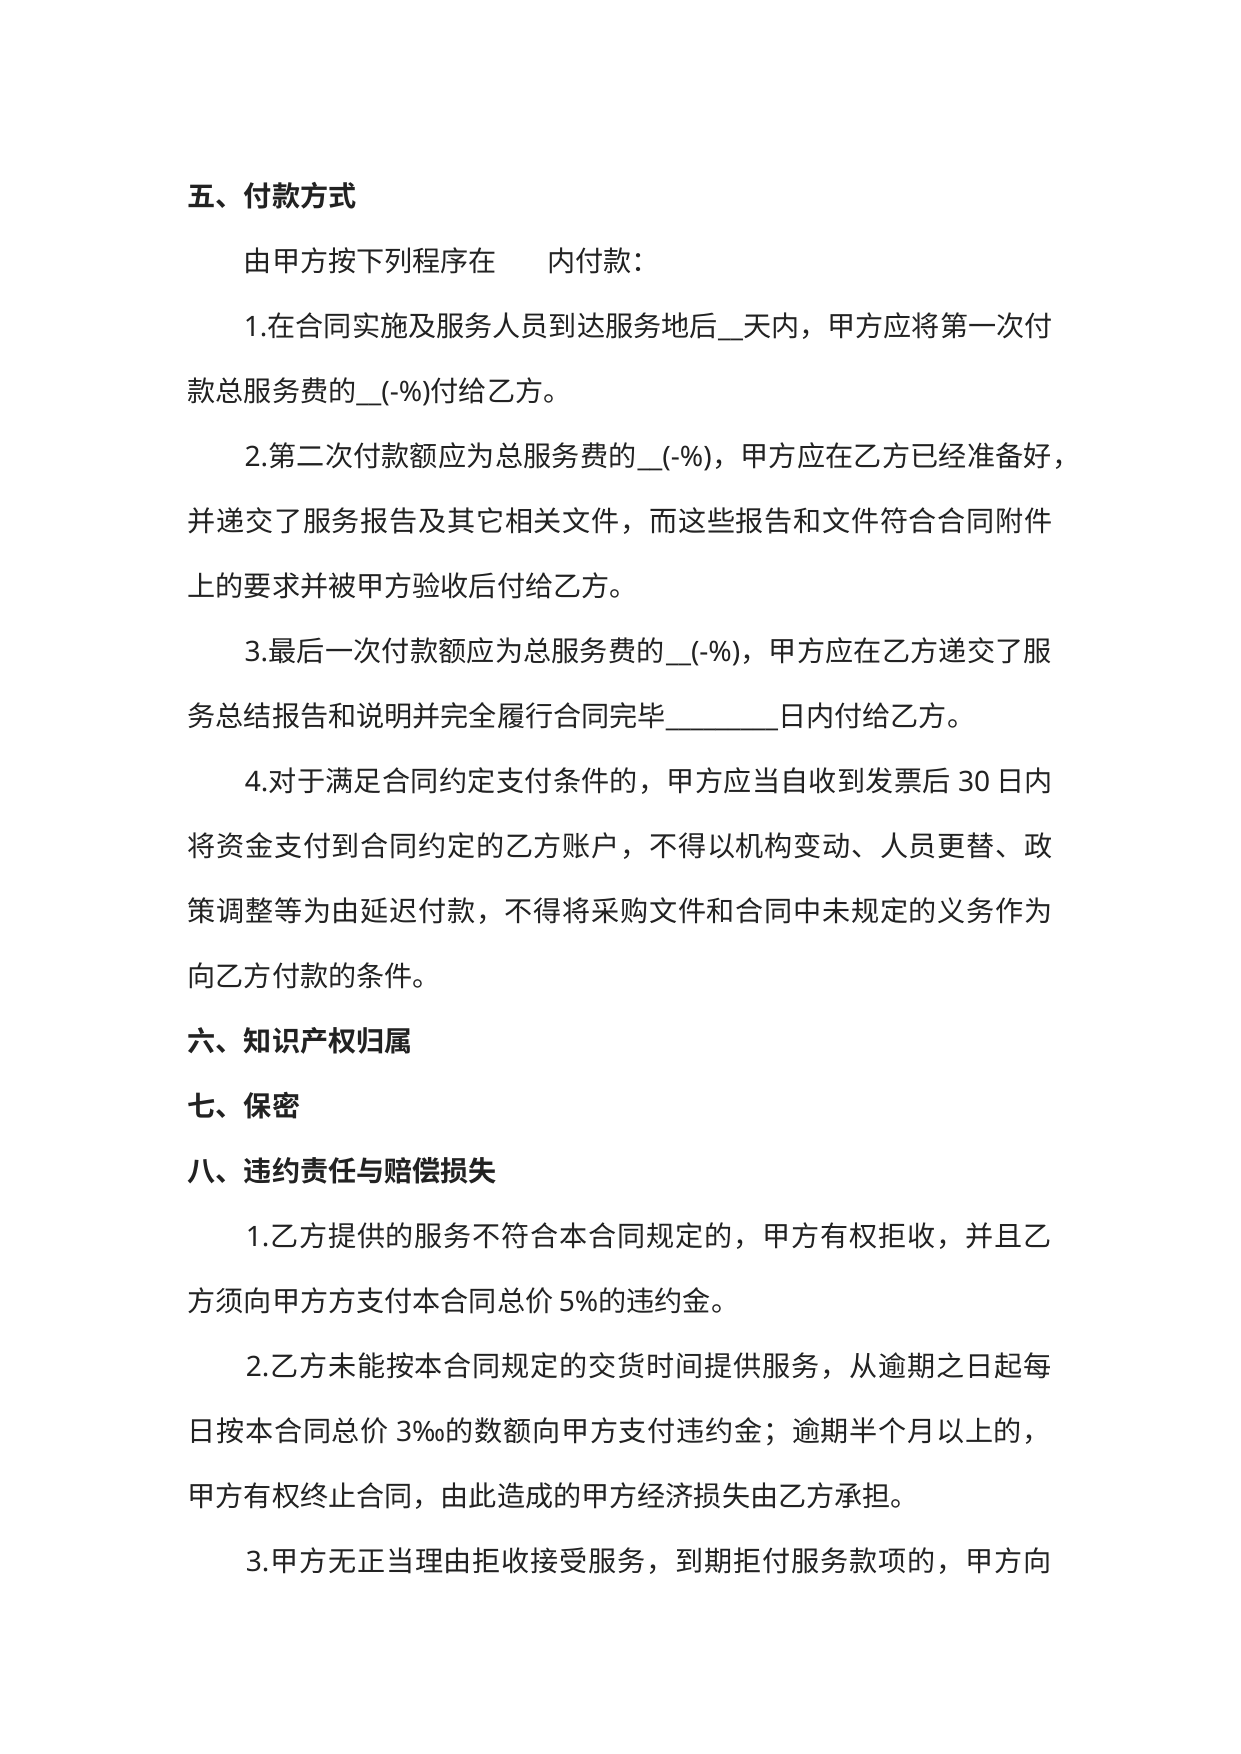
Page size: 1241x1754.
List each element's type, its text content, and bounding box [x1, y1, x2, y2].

text 3.最后一次付款额应为总服务费的__(-%)，甲方应在乙方递交了服务总结报告和说明并完全履行合同完毕_________日内付给乙方。 [187, 617, 1053, 747]
text 2.乙方未能按本合同规定的交货时间提供服务，从逾期之日起每日按本合同总价3‰的数额向甲方支付违约金；逾期半个月以上的，甲方有权终止合同，由此造成的甲方经济损失由乙方承担。 [187, 1332, 1053, 1527]
text 2.第二次付款额应为总服务费的__(-%)，甲方应在乙方已经准备好，并递交了服务报告及其它相关文件，而这些报告和文件符合合同附件上的要求并被甲方验收后付给乙方。 [187, 422, 1053, 617]
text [187, 1527, 1053, 1592]
text 五、付款方式 [187, 162, 1053, 227]
text 4.对于满足合同约定支付条件的，甲方应当自收到发票后30日内将资金支付到合同约定的乙方账户，不得以机构变动、人员更替、政策调整等为由延迟付款，不得将采购文件和合同中未规定的义务作为向乙方付款的条件。 [187, 747, 1053, 1007]
text 七、保密 [187, 1072, 1053, 1137]
text 八、违约责任与赔偿损失 [187, 1137, 1053, 1202]
text 由甲方按下列程序在 内付款： [187, 227, 1053, 292]
text 1.在合同实施及服务人员到达服务地后__天内，甲方应将第一次付 款总服务费的__(-%)付给乙方。 [187, 292, 1053, 422]
text 1.乙方提供的服务不符合本合同规定的，甲方有权拒收，并且乙方须向甲方方支付本合同总价5%的违约金。 [187, 1202, 1053, 1332]
text 六、知识产权归属 [187, 1007, 1053, 1072]
